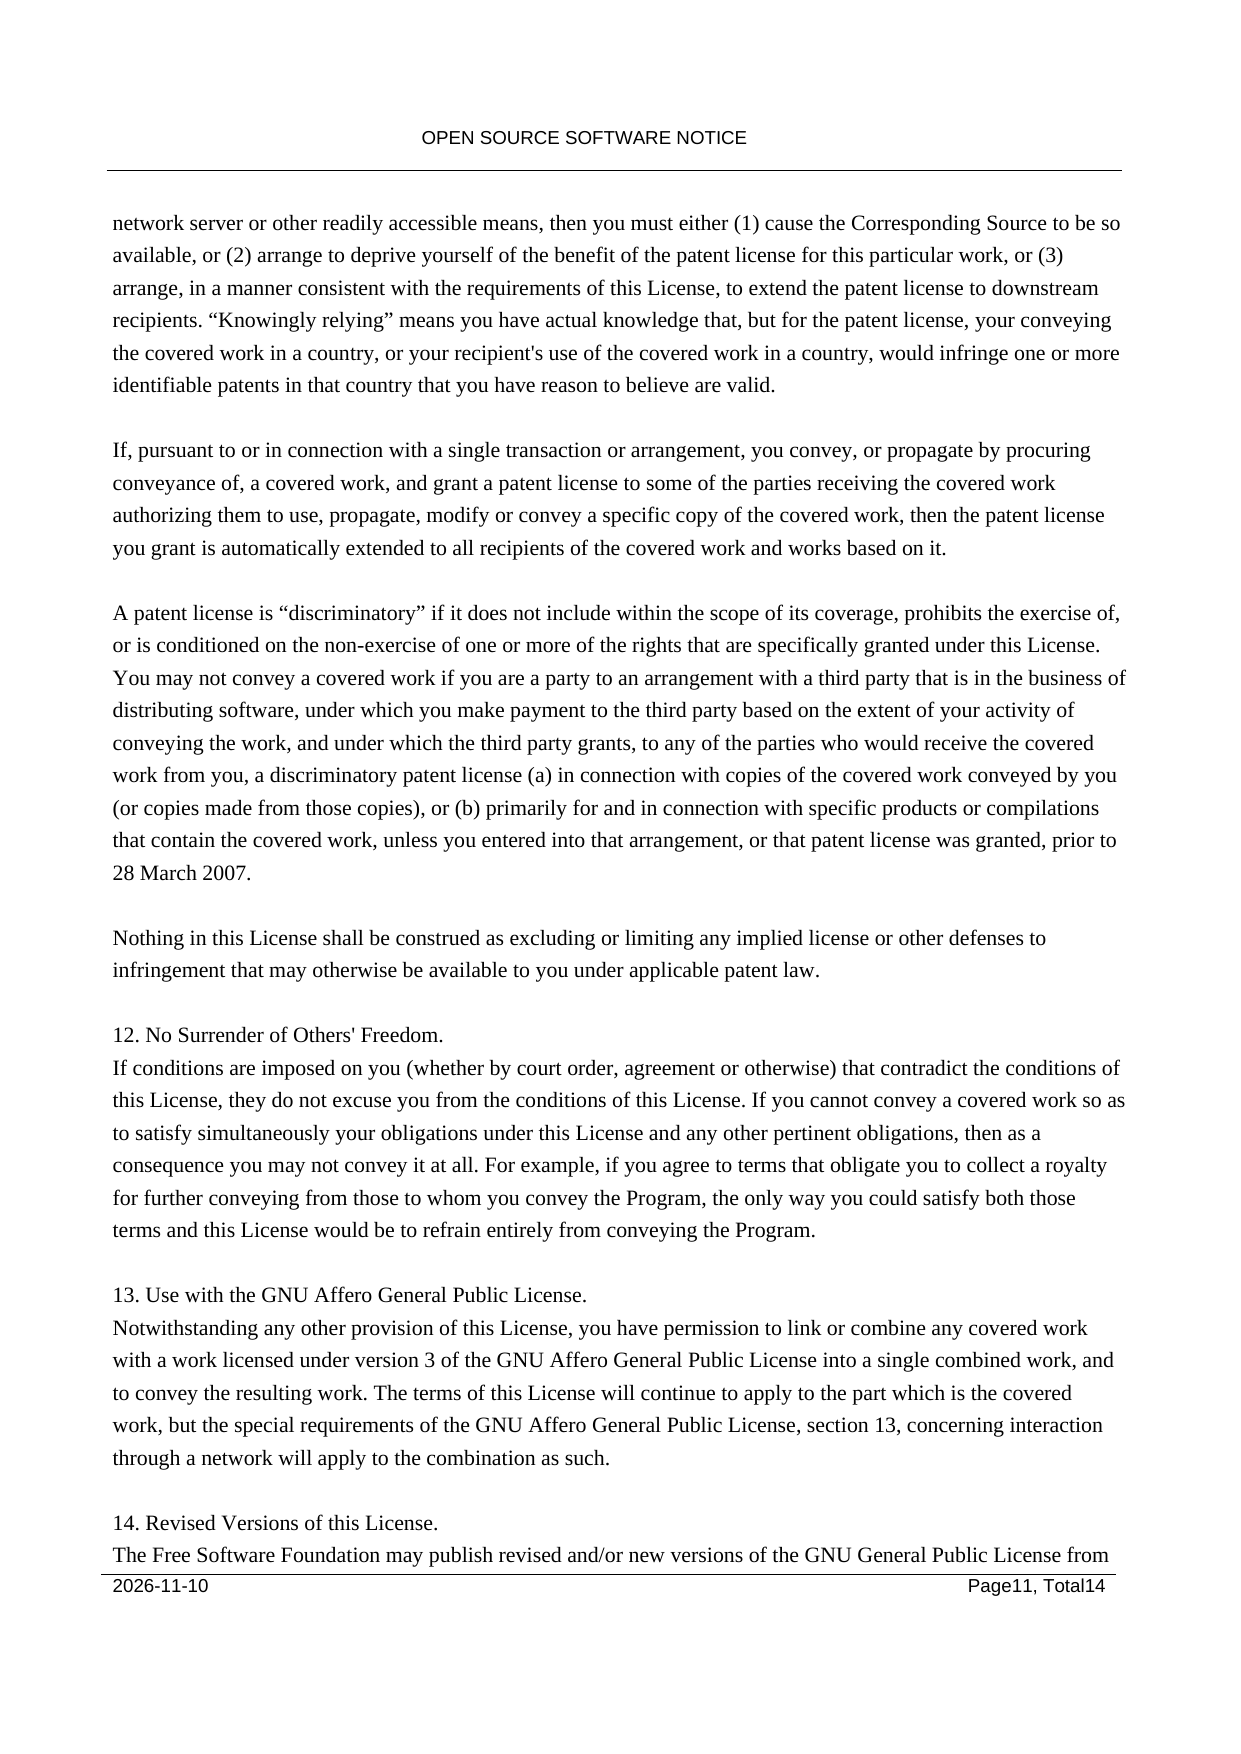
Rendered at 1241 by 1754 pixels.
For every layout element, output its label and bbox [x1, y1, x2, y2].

text [112, 206, 1128, 1571]
